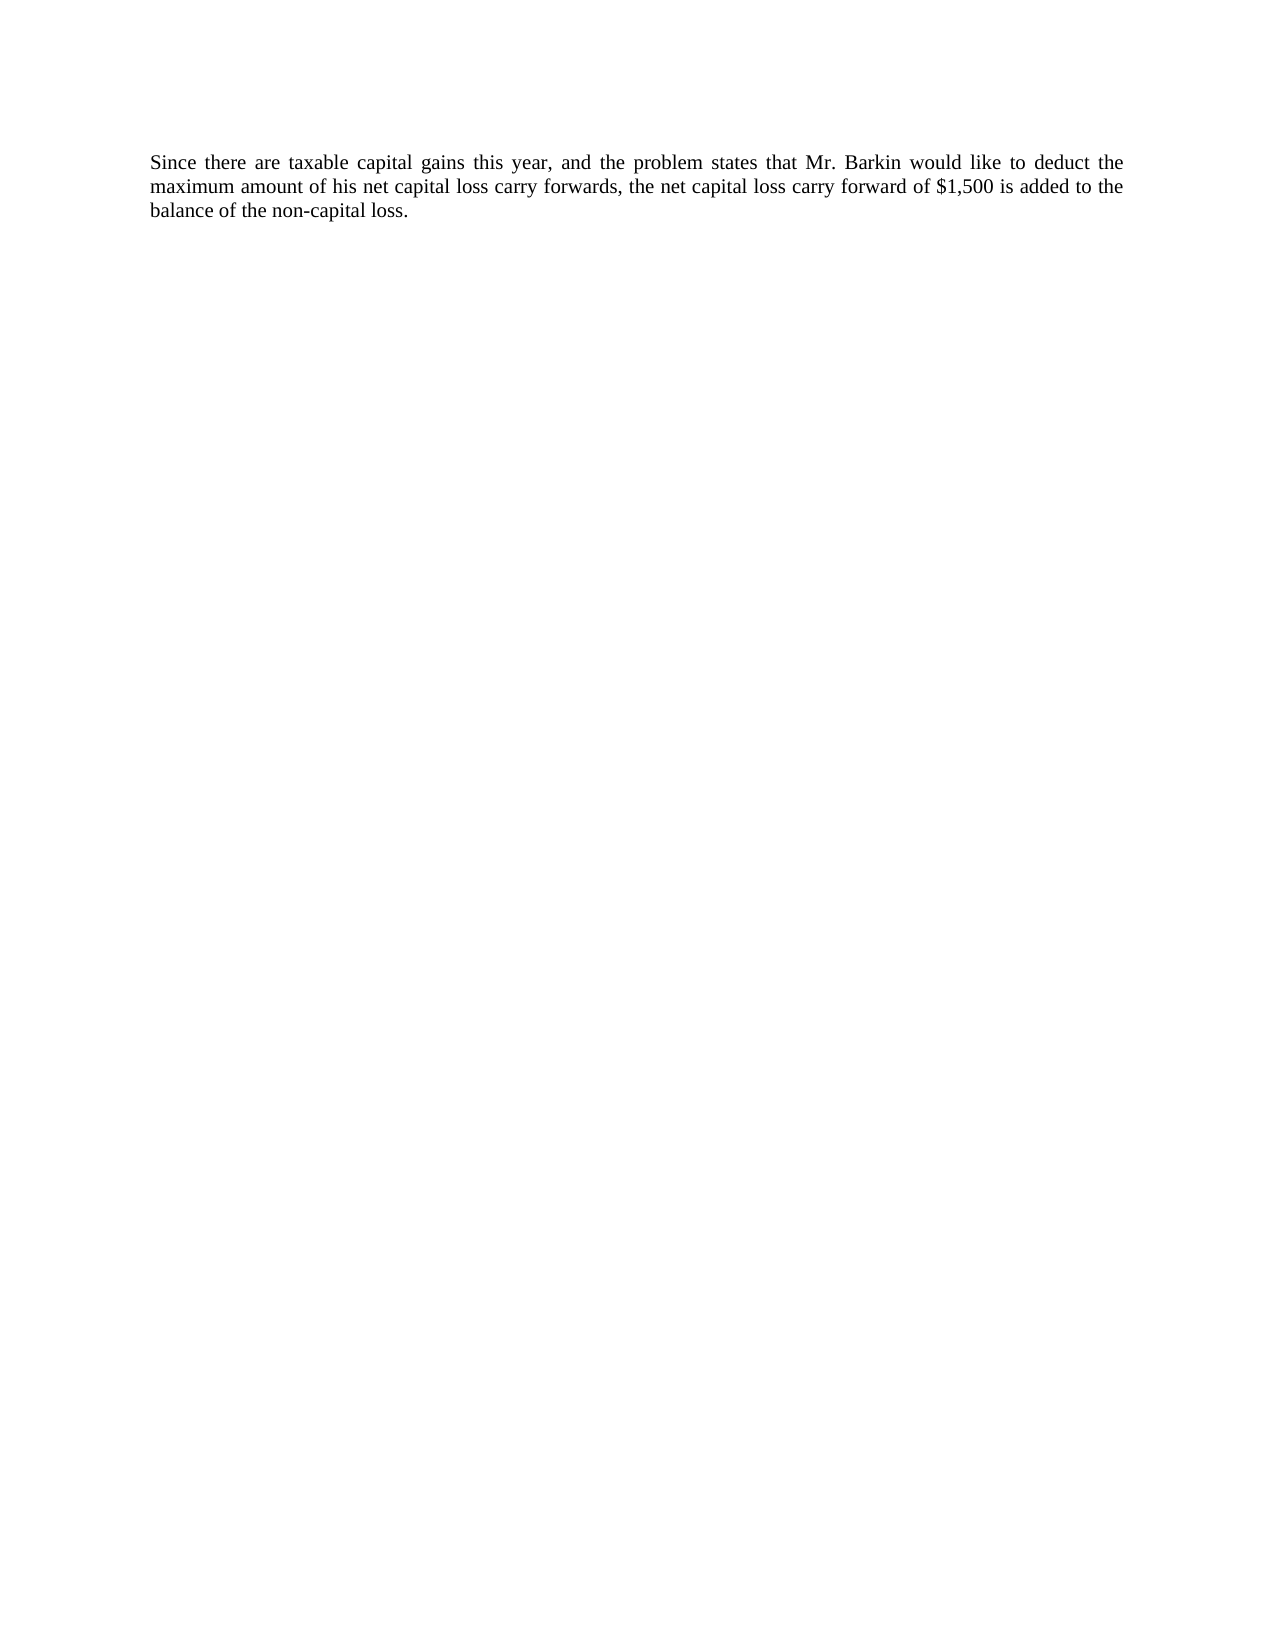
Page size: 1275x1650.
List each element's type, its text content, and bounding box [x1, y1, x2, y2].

text Since there are taxable capital gains this year, and the problem states that Mr. Barkin would like to deduct the maximum amount of his net capital loss carry forwards, the net capital loss carry forward of $1,500 is added to the balance of the non-capital loss. [150, 150, 1125, 222]
